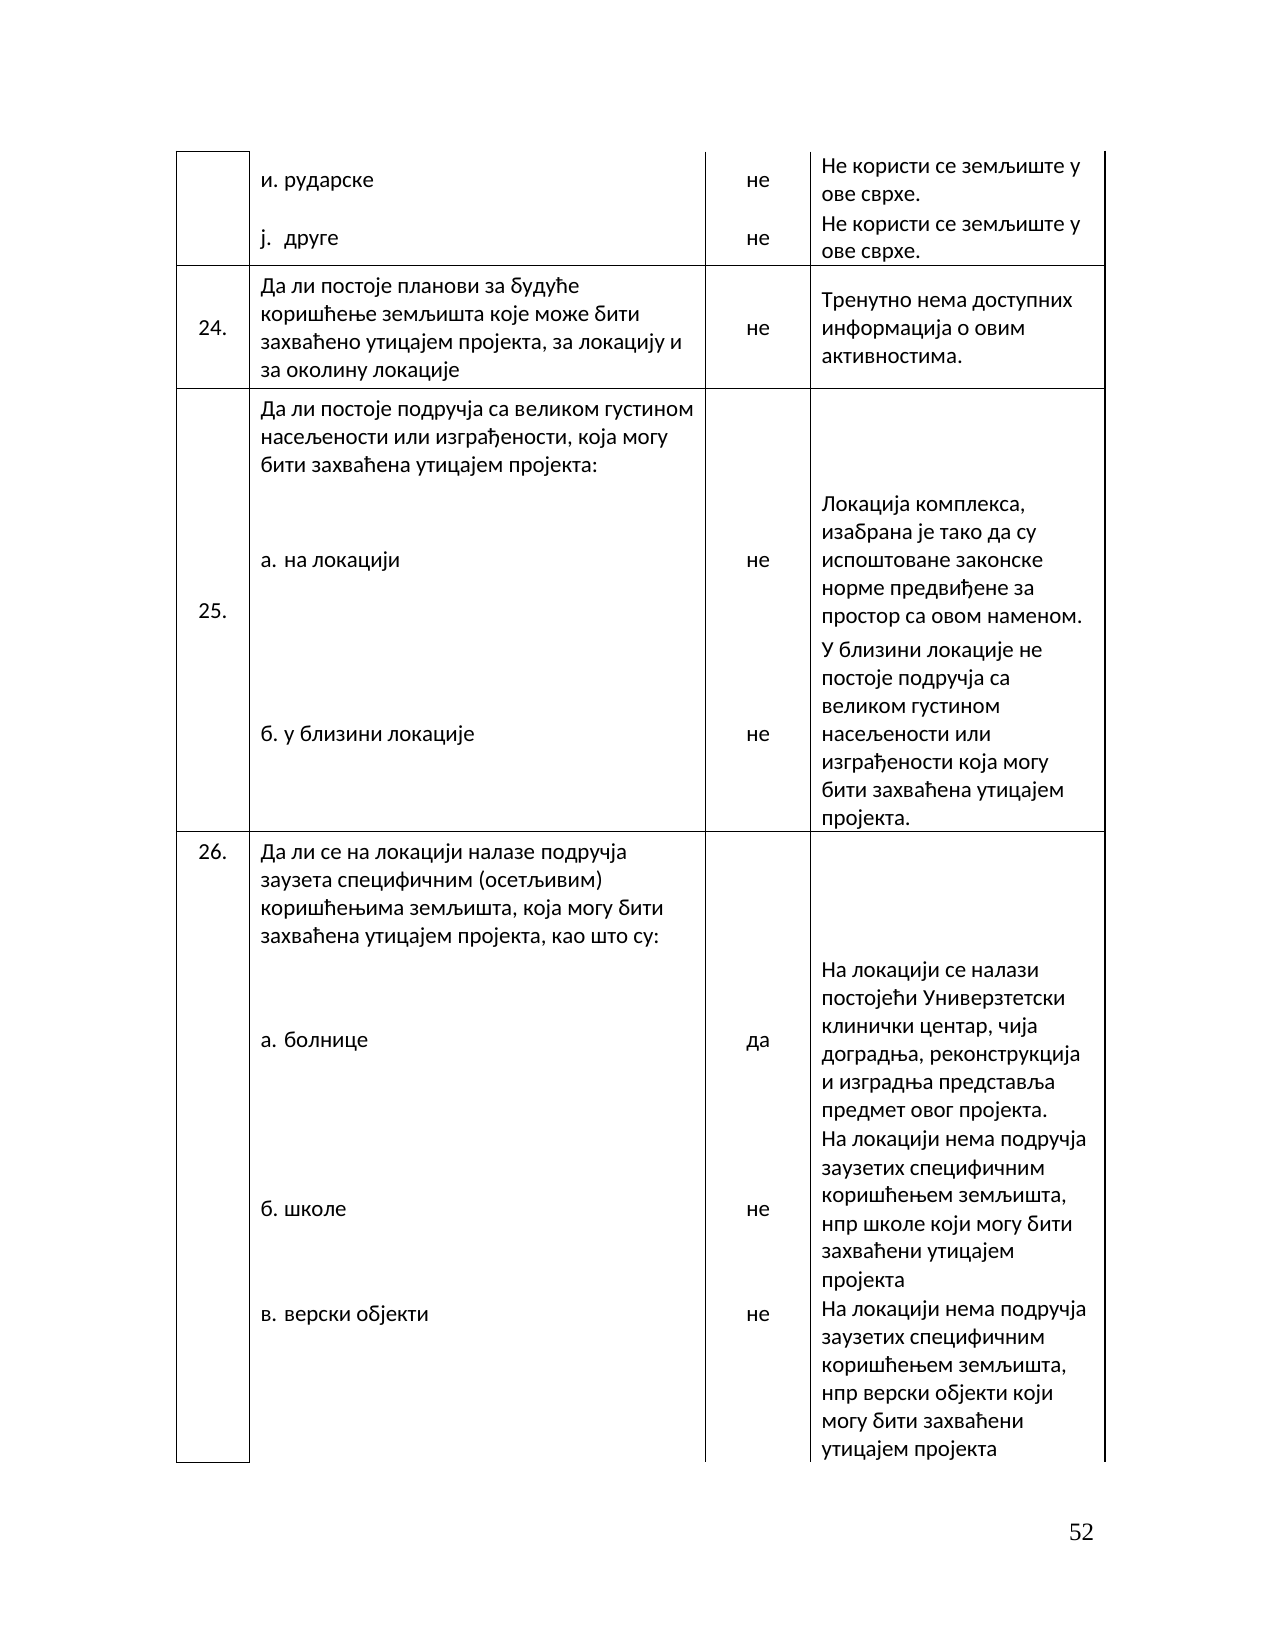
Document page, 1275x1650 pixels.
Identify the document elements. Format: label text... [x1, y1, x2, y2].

table_cell На локацији се налази постојећи Универзтетски клинички центар, чија доградња, реконструкција и изградња представља предмет овог пројекта. [811, 954, 1104, 1123]
table_cell [811, 389, 1104, 483]
table_cell а. болнице [250, 954, 705, 1123]
table_cell 25. [177, 389, 249, 831]
table_cell Да ли постоје подручја са великом густином насељености или изграђености, која могу бити захваћена утицајем пројекта: [250, 389, 705, 483]
table_cell не [706, 483, 810, 634]
table_cell да [706, 954, 810, 1123]
table_cell [706, 832, 810, 954]
table_cell Тренутно нема доступних информација о овим активностима. [811, 266, 1104, 388]
table_cell не [706, 634, 810, 831]
table_cell У близини локације не постоје подручја са великом густином насељености или изграђености која могу бити захваћена утицајем пројекта. [811, 634, 1104, 831]
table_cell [811, 151, 1104, 208]
table_cell На локацији нема подручја заузетих специфичним коришћењем земљишта, нпр школе који могу бити захваћени утицајем пројекта [811, 1124, 1104, 1293]
table_cell Да ли постоје планови за будуће коришћење земљишта које може бити захваћено утицајем пројекта, за локацију и за околину локације [250, 266, 705, 388]
table_cell На локацији нема подручја заузетих специфичним коришћењем земљишта, нпр верски објекти који могу бити захваћени утицајем пројекта [811, 1293, 1104, 1462]
table_cell [811, 832, 1104, 954]
table_cell не [706, 151, 810, 208]
table_cell не [706, 1124, 810, 1293]
table_cell не [706, 208, 810, 265]
table_cell [706, 389, 810, 483]
table_cell не [706, 266, 810, 388]
table_cell б. у близини локације [250, 634, 705, 831]
table_cell б. школе [250, 1124, 705, 1293]
table_cell и. рударске [250, 151, 705, 208]
table_cell 26. [177, 832, 249, 1462]
table_cell ј. друге [250, 208, 705, 265]
table_cell в. верски објекти [250, 1293, 705, 1462]
table_cell не [706, 1293, 810, 1462]
table_cell а. на локацији [250, 483, 705, 634]
table_cell Не користи се земљиште у ове сврхе. [811, 208, 1104, 265]
table_cell Локација комплекса, изабрана је тако да су испоштоване законске норме предвиђене за простор са овом наменом. [811, 483, 1104, 634]
table_cell Да ли се на локацији налазе подручја заузета специфичним (осетљивим) коришћењима земљишта, која могу бити захваћена утицајем пројекта, као што су: [250, 832, 705, 954]
table_cell 24. [177, 266, 249, 388]
